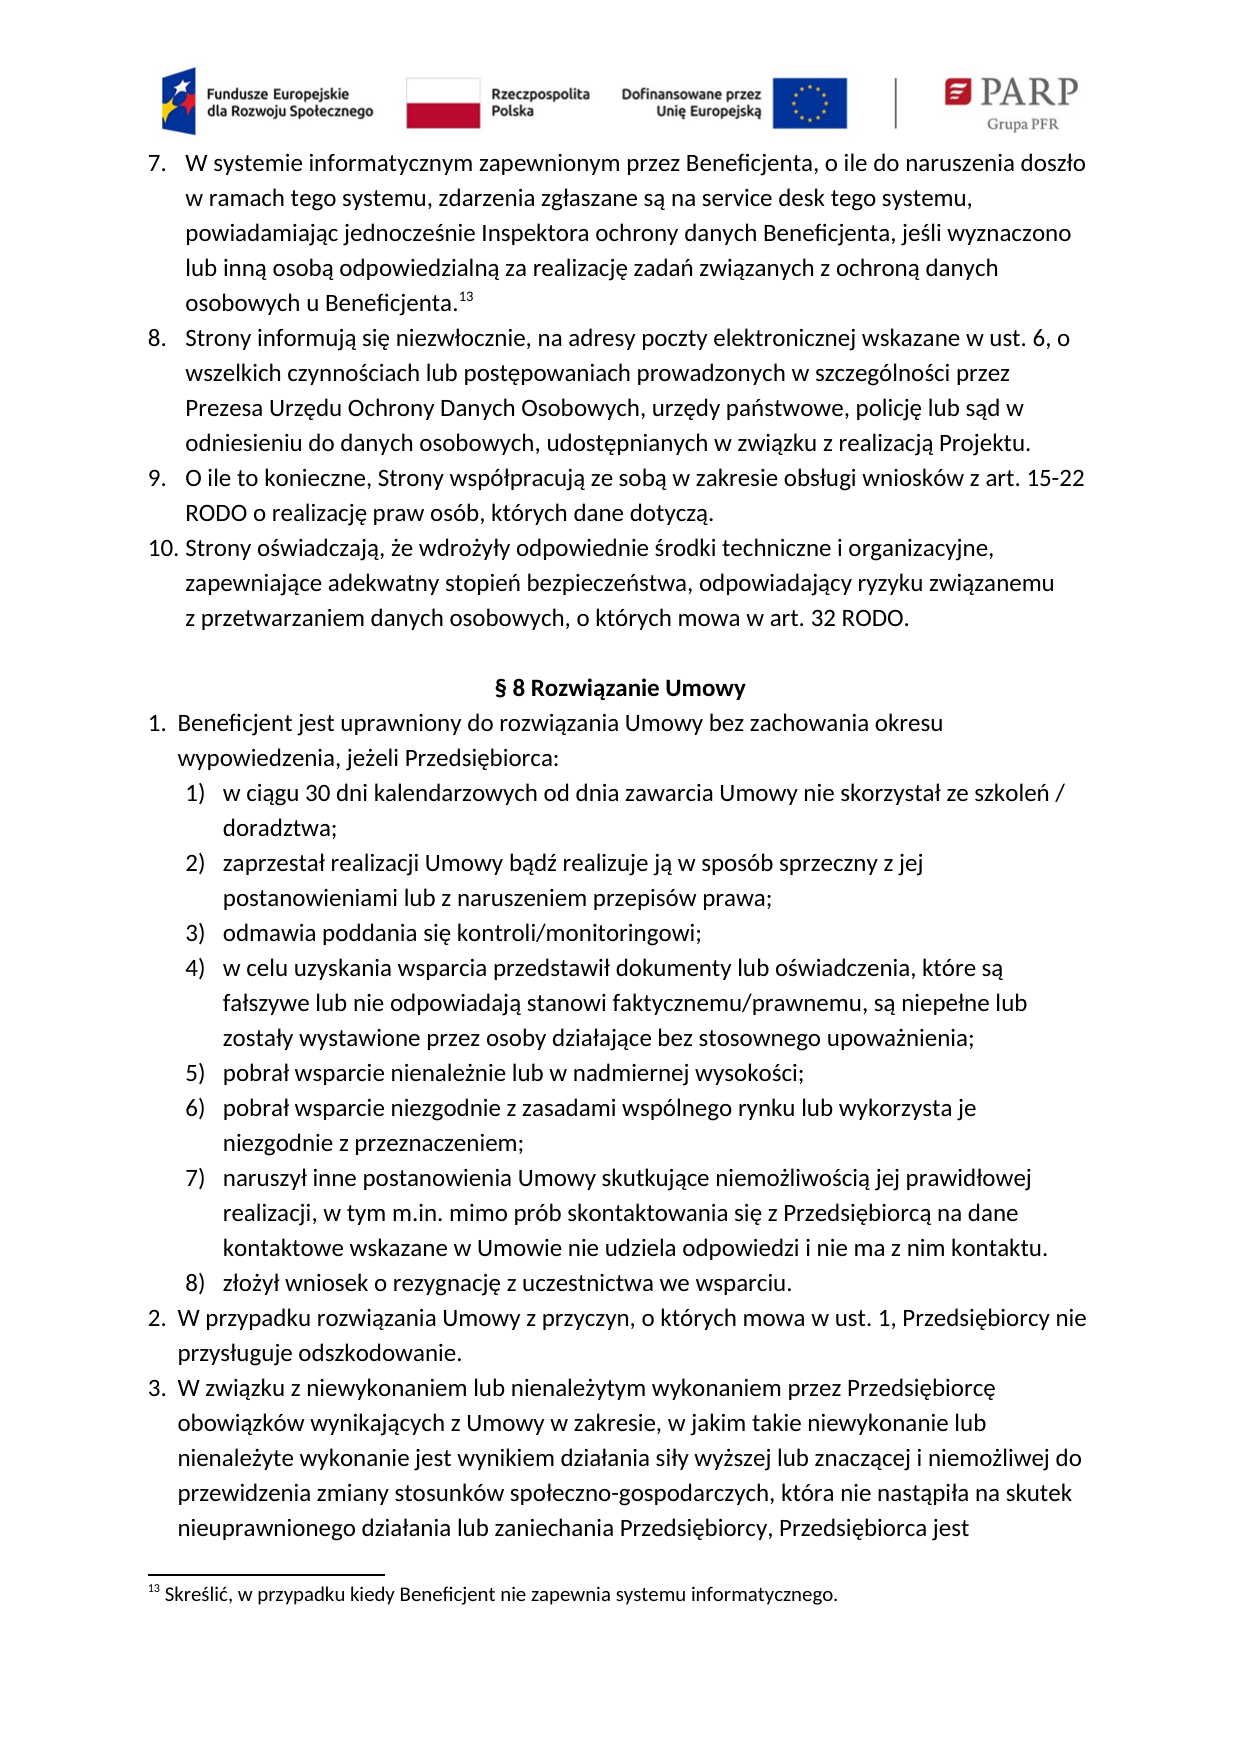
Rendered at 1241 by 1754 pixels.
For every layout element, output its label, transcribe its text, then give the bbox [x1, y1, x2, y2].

list Beneficjent jest uprawniony do rozwiązania Umowy bez zachowania okresu wypowiedzenia, jeżeli Przedsiębiorca: [148, 708, 1093, 773]
list W przypadku rozwiązania Umowy z przyczyn, o których mowa w ust. 1, Przedsiębiorcy nie przysługuje odszkodowanie. [148, 1303, 1093, 1368]
list pobrał wsparcie nienależnie lub w nadmiernej wysokości; [185, 1058, 1093, 1088]
list pobrał wsparcie niezgodnie z zasadami wspólnego rynku lub wykorzysta je niezgodnie z przeznaczeniem; [185, 1093, 1093, 1158]
list O ile to konieczne, Strony współpracują ze sobą w zakresie obsługi wniosków z art. 15-22 RODO o realizację praw osób, których dane dotyczą. [148, 463, 1093, 528]
list Strony informują się niezwłocznie, na adresy poczty elektronicznej wskazane w ust. 6, o wszelkich czynnościach lub postępowaniach prowadzonych w szczególności przez Prezesa Urzędu Ochrony Danych Osobowych, urzędy państwowe, policję lub sąd w odniesieniu do danych osobowych, udostępnianych w związku z realizacją Projektu. [148, 323, 1093, 458]
list w celu uzyskania wsparcia przedstawił dokumenty lub oświadczenia, które są fałszywe lub nie odpowiadają stanowi faktycznemu/prawnemu, są niepełne lub zostały wystawione przez osoby działające bez stosownego upoważnienia; [185, 953, 1093, 1053]
list złożył wniosek o rezygnację z uczestnictwa we wsparciu. [185, 1268, 1093, 1298]
list Strony oświadczają, że wdrożyły odpowiednie środki techniczne i organizacyjne, zapewniające adekwatny stopień bezpieczeństwa, odpowiadający ryzyku związanemu z przetwarzaniem danych osobowych, o których mowa w art. 32 RODO. [148, 533, 1093, 633]
list w ciągu 30 dni kalendarzowych od dnia zawarcia Umowy nie skorzystał ze szkoleń / doradztwa; [185, 778, 1093, 843]
list odmawia poddania się kontroli/monitoringowi; [185, 918, 1093, 948]
list W systemie informatycznym zapewnionym przez Beneficjenta, o ile do naruszenia doszło w ramach tego systemu, zdarzenia zgłaszane są na service desk tego systemu, powiadamiając jednocześnie Inspektora ochrony danych Beneficjenta, jeśli wyznaczono lub inną osobą odpowiedzialną za realizację zadań związanych z ochroną danych osobowych u Beneficjenta. [148, 148, 1093, 318]
text § 8 Rozwiązanie Umowy [148, 673, 1093, 703]
picture [147, 59, 1093, 145]
list zaprzestał realizacji Umowy bądź realizuje ją w sposób sprzeczny z jej postanowieniami lub z naruszeniem przepisów prawa; [185, 848, 1093, 913]
list naruszył inne postanowienia Umowy skutkujące niemożliwością jej prawidłowej realizacji, w tym m.in. mimo prób skontaktowania się z Przedsiębiorcą na dane kontaktowe wskazane w Umowie nie udziela odpowiedzi i nie ma z nim kontaktu. [185, 1163, 1093, 1263]
